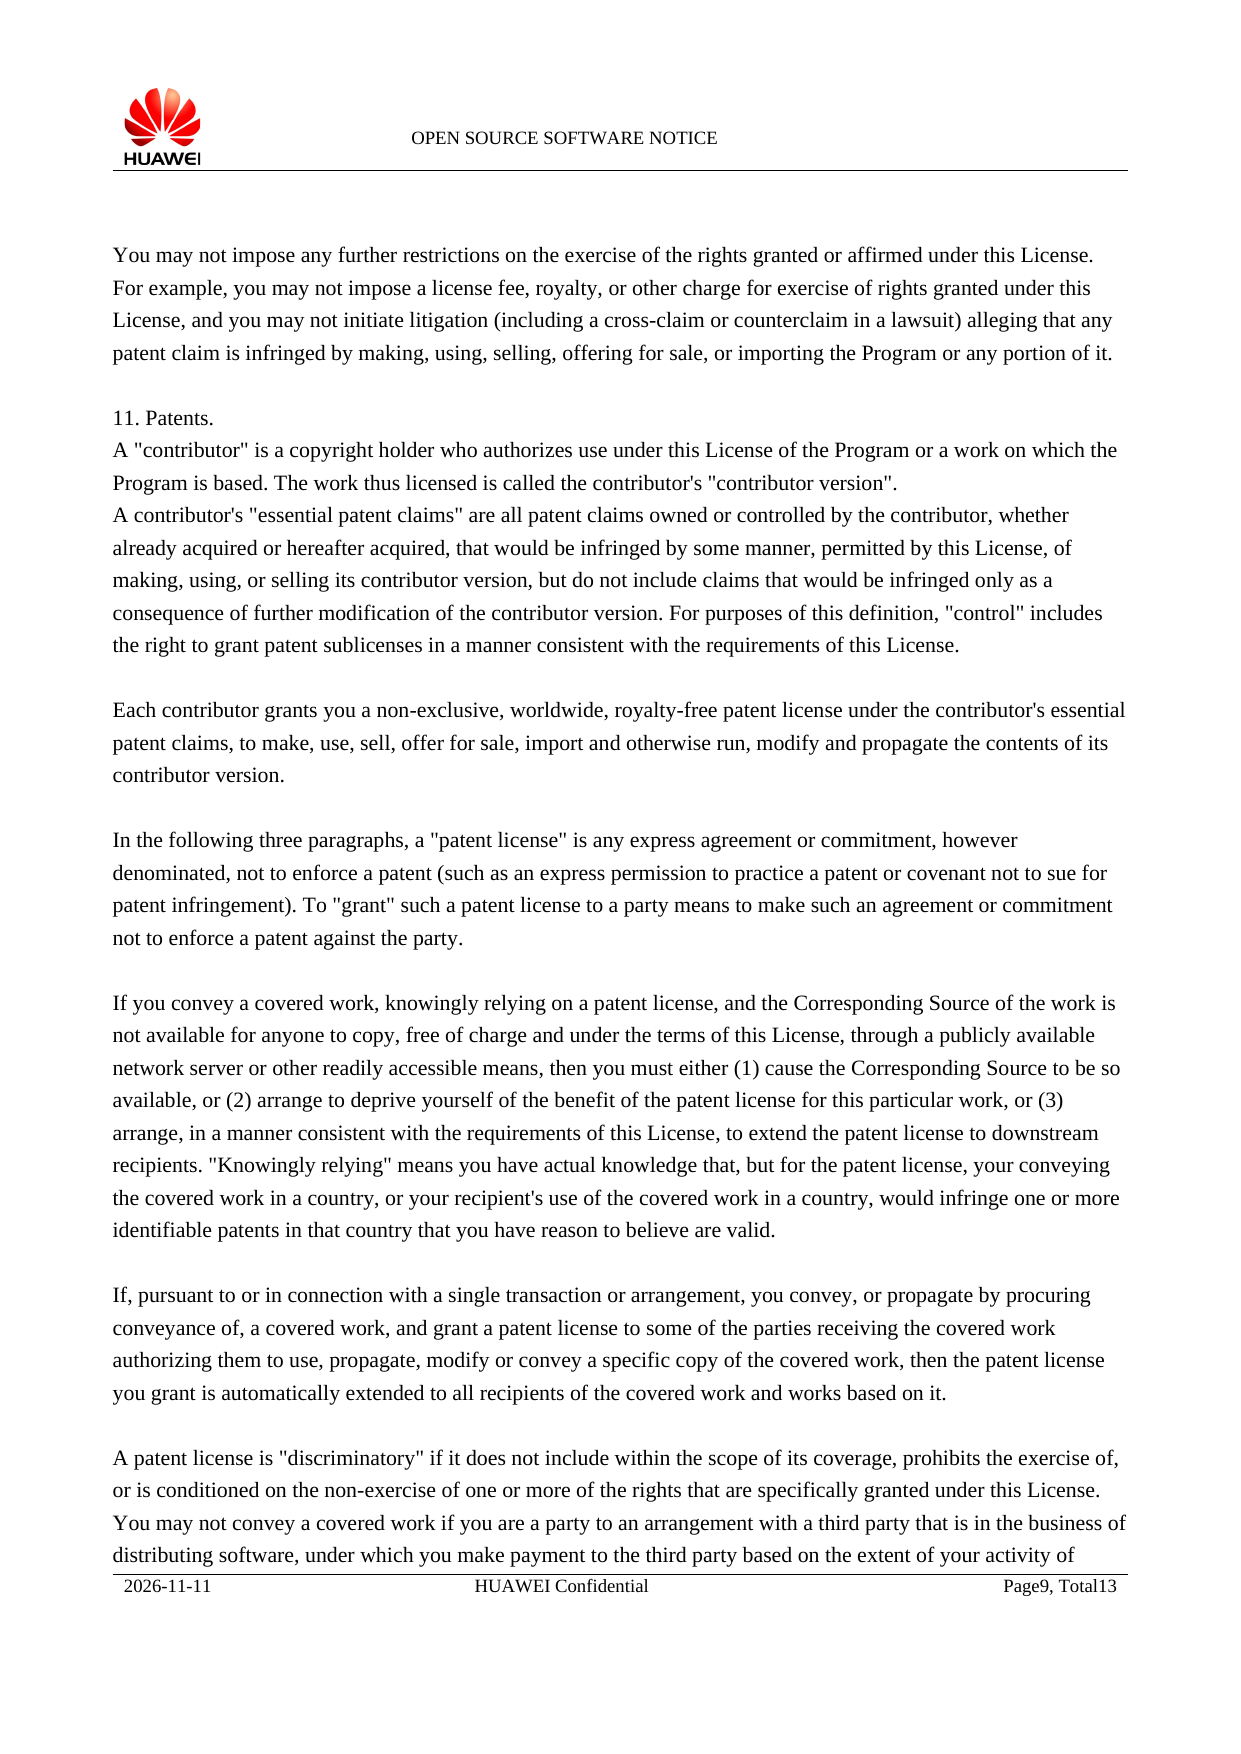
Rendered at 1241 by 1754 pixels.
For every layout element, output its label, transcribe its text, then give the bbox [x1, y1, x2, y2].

picture [124, 88, 201, 165]
